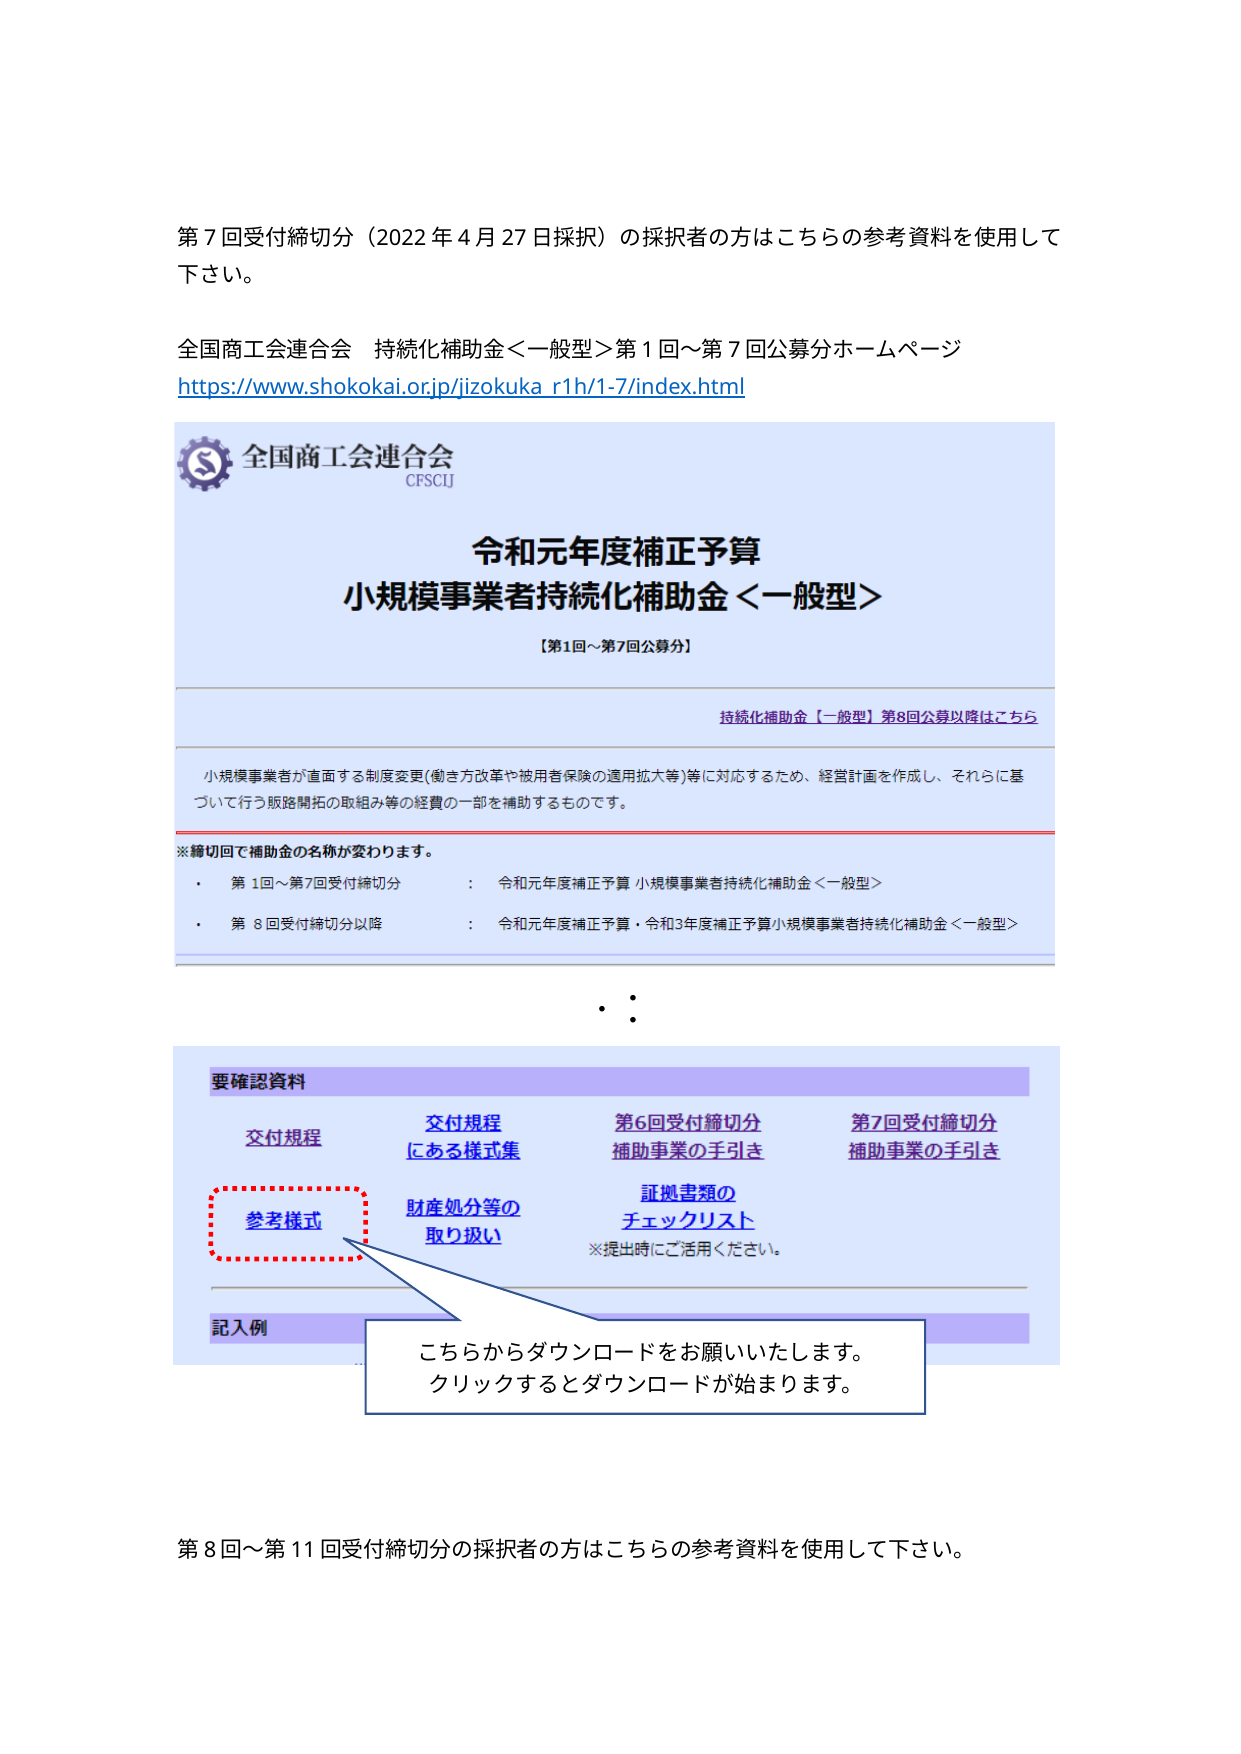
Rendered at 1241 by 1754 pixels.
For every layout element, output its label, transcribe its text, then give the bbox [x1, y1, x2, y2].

text 第8回～第11回受付締切分の採択者の方はこちらの参考資料を使用して下さい。 [177, 1529, 1063, 1567]
text https://www.shokokai.or.jp/jizokuka_r1h/1-7/index.html [177, 367, 1063, 404]
text 第7回受付締切分（2022年4月27日採択）の採択者の方はこちらの参考資料を使用して下さい。 [177, 217, 1063, 292]
text 全国商工会連合会 持続化補助金＜一般型＞第1回～第7回公募分ホームページ [177, 329, 1063, 367]
picture [173, 422, 1055, 967]
picture [173, 1046, 1060, 1365]
